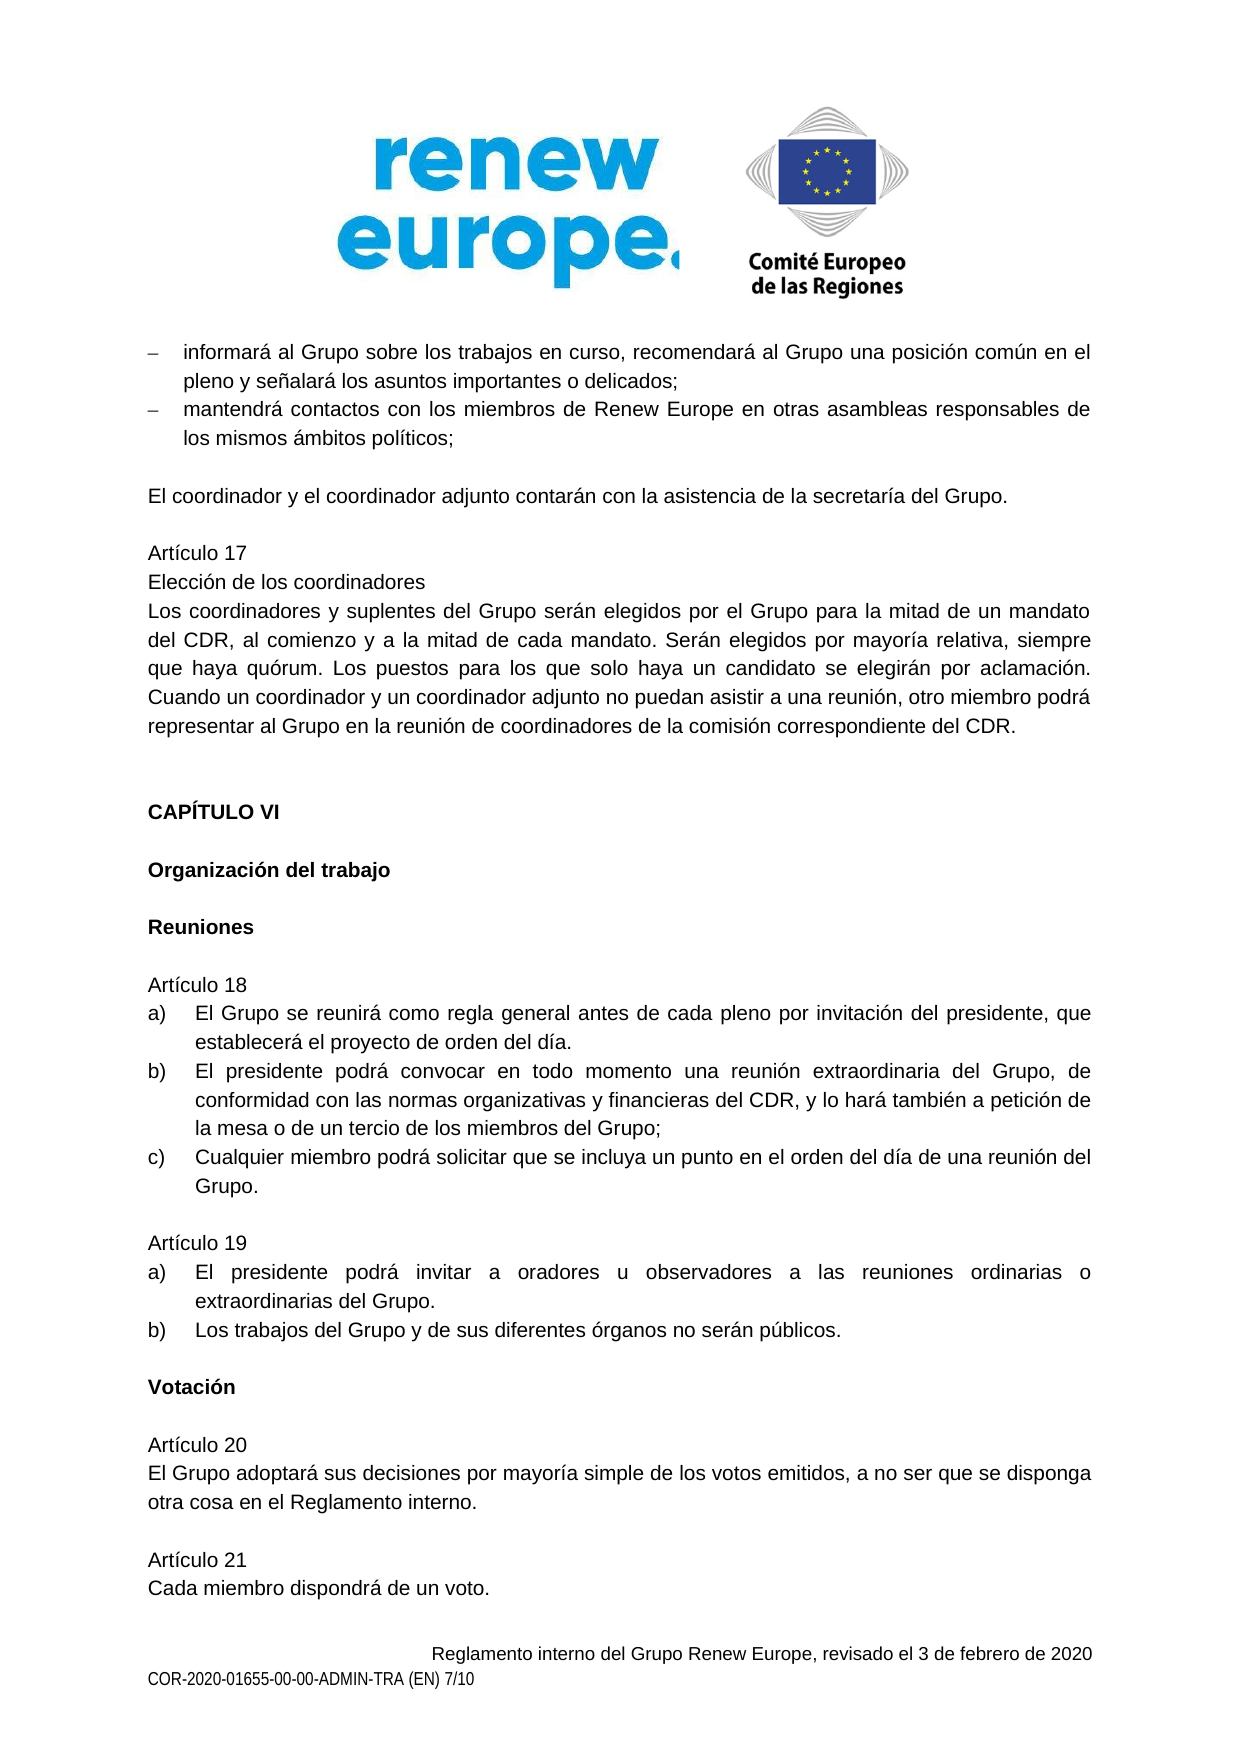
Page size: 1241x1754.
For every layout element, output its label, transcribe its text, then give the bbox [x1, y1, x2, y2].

list informará al Grupo sobre los trabajos en curso, recomendará al Grupo una posición común en el pleno y señalará los asuntos importantes o delicados; [148, 339, 1092, 392]
text El Grupo adoptará sus decisiones por mayoría simple de los votos emitidos, a no ser que se disponga otra cosa en el Reglamento interno. [148, 1461, 1092, 1514]
list Cualquier miembro podrá solicitar que se incluya un punto en el orden del día de una reunión del Grupo. [148, 1145, 1092, 1198]
list El presidente podrá convocar en todo momento una reunión extraordinaria del Grupo, de conformidad con las normas organizativas y financieras del CDR, y lo hará también a petición de la mesa o de un tercio de los miembros del Grupo; [148, 1059, 1092, 1140]
text Los coordinadores y suplentes del Grupo serán elegidos por el Grupo para la mitad de un mandato del CDR, al comienzo y a la mitad de cada mandato. Serán elegidos por mayoría relativa, siempre que haya quórum. Los puestos para los que solo haya un candidato se elegirán por aclamación. Cuando un coordinador y un coordinador adjunto no puedan asistir a una reunión, otro miembro podrá representar al Grupo en la reunión de coordinadores de la comisión correspondiente del CDR. [148, 599, 1092, 738]
text Artículo 18 [148, 972, 1092, 996]
text Artículo 20 [148, 1432, 1092, 1456]
list El Grupo se reunirá como regla general antes de cada pleno por invitación del presidente, que establecerá el proyecto de orden del día. [148, 1001, 1092, 1054]
picture [330, 75, 975, 331]
subtitle Reuniones [148, 915, 1092, 939]
text Cada miembro dispondrá de un voto. [148, 1576, 1092, 1600]
text Elección de los coordinadores [148, 570, 1092, 594]
text Artículo 17 [148, 541, 1092, 565]
text Artículo 19 [148, 1231, 1092, 1255]
text Organización del trabajo [148, 857, 1092, 881]
text Artículo 21 [148, 1547, 1092, 1571]
subtitle Votación [148, 1375, 1092, 1399]
list El presidente podrá invitar a oradores u observadores a las reuniones ordinarias o extraordinarias del Grupo. [148, 1260, 1092, 1313]
text El coordinador y el coordinador adjunto contarán con la asistencia de la secretaría del Grupo. [148, 484, 1092, 508]
list Los trabajos del Grupo y de sus diferentes órganos no serán públicos. [148, 1317, 1092, 1341]
list mantendrá contactos con los miembros de Renew Europe en otras asambleas responsables de los mismos ámbitos políticos; [148, 397, 1092, 450]
text CAPÍTULO VI [148, 800, 1092, 824]
